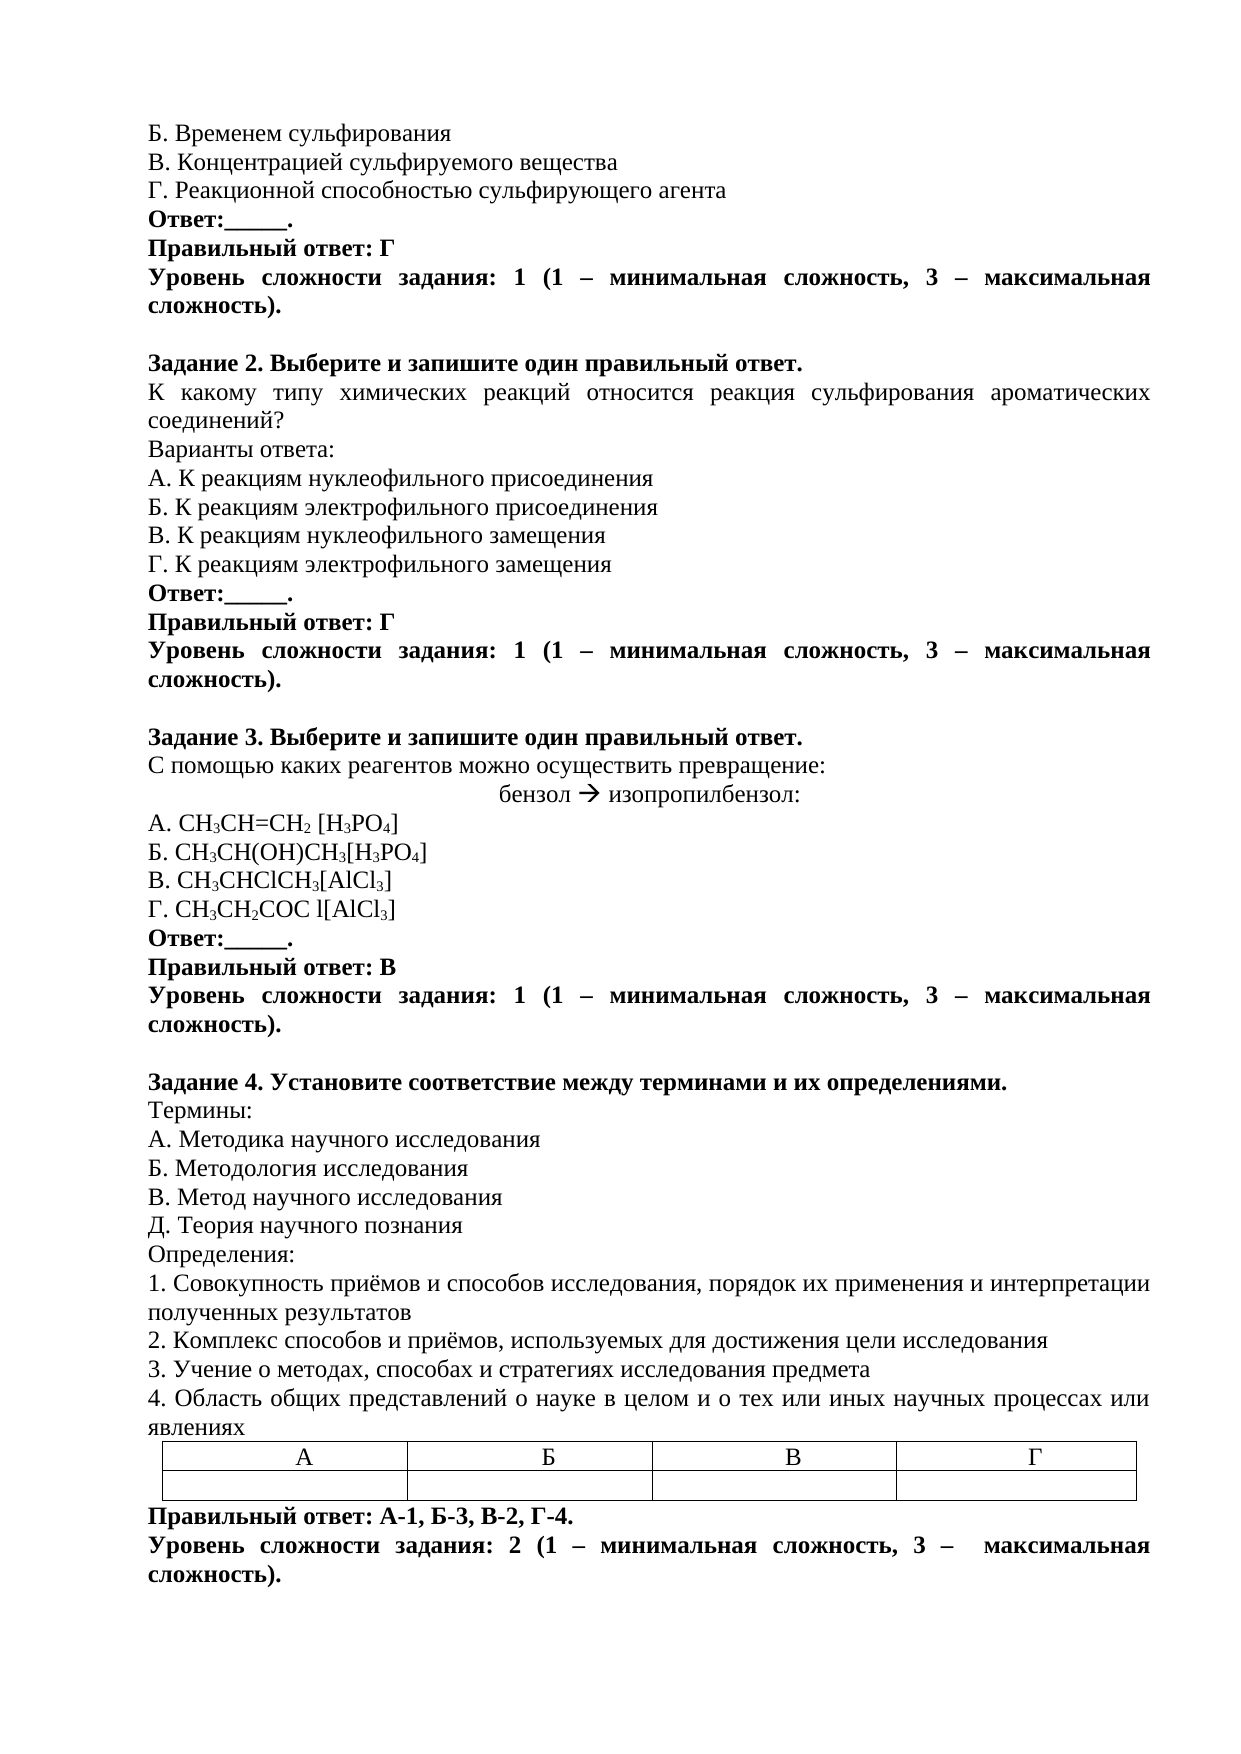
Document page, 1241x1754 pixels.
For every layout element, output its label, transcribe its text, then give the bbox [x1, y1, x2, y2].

text Г. К реакциям электрофильного замещения [148, 549, 1152, 578]
text Правильный ответ: Г [148, 607, 1152, 636]
text Д. Теория научного познания [148, 1211, 1152, 1239]
text В. CH3CHClCH3[AlCl3] [148, 866, 1152, 894]
text Б. Временем сульфирования [148, 118, 1152, 147]
text Уровень сложности задания: 1 (1 – минимальная сложность, 3 – максимальная сложность). [148, 636, 1152, 693]
text Задание 4. Установите соответствие между терминами и их определениями. [148, 1067, 1152, 1096]
text Г. Реакционной способностью сульфирующего агента [148, 176, 1152, 204]
table_header Г [897, 1442, 1136, 1470]
text Уровень сложности задания: 1 (1 – минимальная сложность, 3 – максимальная сложность). [148, 262, 1152, 319]
text А. Методика научного исследования [148, 1124, 1152, 1153]
text Правильный ответ: А-1, Б-3, В-2, Г-4. [148, 1501, 1152, 1530]
text 3. Учение о методах, способах и стратегиях исследования предмета [148, 1354, 1152, 1383]
text А. CH3CH=CH2 [H3PO4] [148, 808, 1152, 837]
text Правильный ответ: В [148, 952, 1152, 981]
text Правильный ответ: Г [148, 233, 1152, 262]
text Задание 2. Выберите и запишите один правильный ответ. [148, 348, 1152, 377]
text Б. CH3CH(OH)CH3[H3PO4] [148, 837, 1152, 866]
table_header А [163, 1442, 407, 1470]
text В. Концентрацией сульфируемого вещества [148, 147, 1152, 176]
text А. К реакциям нуклеофильного присоединения [148, 463, 1152, 492]
table_header В [653, 1442, 896, 1470]
text В. К реакциям нуклеофильного замещения [148, 521, 1152, 549]
table_cell [897, 1471, 1136, 1500]
text 4. Область общих представлений о науке в целом и о тех или иных научных процессах или явлениях [148, 1383, 1152, 1441]
text 2. Комплекс способов и приёмов, используемых для достижения цели исследования [148, 1326, 1152, 1354]
text К какому типу химических реакций относится реакция сульфирования ароматических соединений? [148, 377, 1152, 434]
text Ответ:_____. [148, 923, 1152, 952]
text Г. CH3CH2COC l[AlCl3] [148, 894, 1152, 923]
text Определения: [148, 1239, 1152, 1268]
text Ответ:_____. [148, 204, 1152, 233]
text бензол изопропилбензол: [148, 779, 1152, 808]
text С помощью каких реагентов можно осуществить превращение: [148, 751, 1152, 779]
text Ответ:_____. [148, 578, 1152, 607]
table_cell [163, 1471, 407, 1500]
text 1. Совокупность приёмов и способов исследования, порядок их применения и интерпретации полученных результатов [148, 1268, 1152, 1326]
text Варианты ответа: [148, 434, 1152, 463]
table_header Б [408, 1442, 652, 1470]
text Термины: [148, 1096, 1152, 1124]
text В. Метод научного исследования [148, 1182, 1152, 1211]
text Уровень сложности задания: 1 (1 – минимальная сложность, 3 – максимальная сложность). [148, 981, 1152, 1038]
table_cell [408, 1471, 652, 1500]
text Б. К реакциям электрофильного присоединения [148, 492, 1152, 521]
text Б. Методология исследования [148, 1153, 1152, 1182]
table_cell [653, 1471, 896, 1500]
text Задание 3. Выберите и запишите один правильный ответ. [148, 722, 1152, 751]
text Уровень сложности задания: 2 (1 – минимальная сложность, 3 – максимальная сложность). [148, 1530, 1152, 1587]
